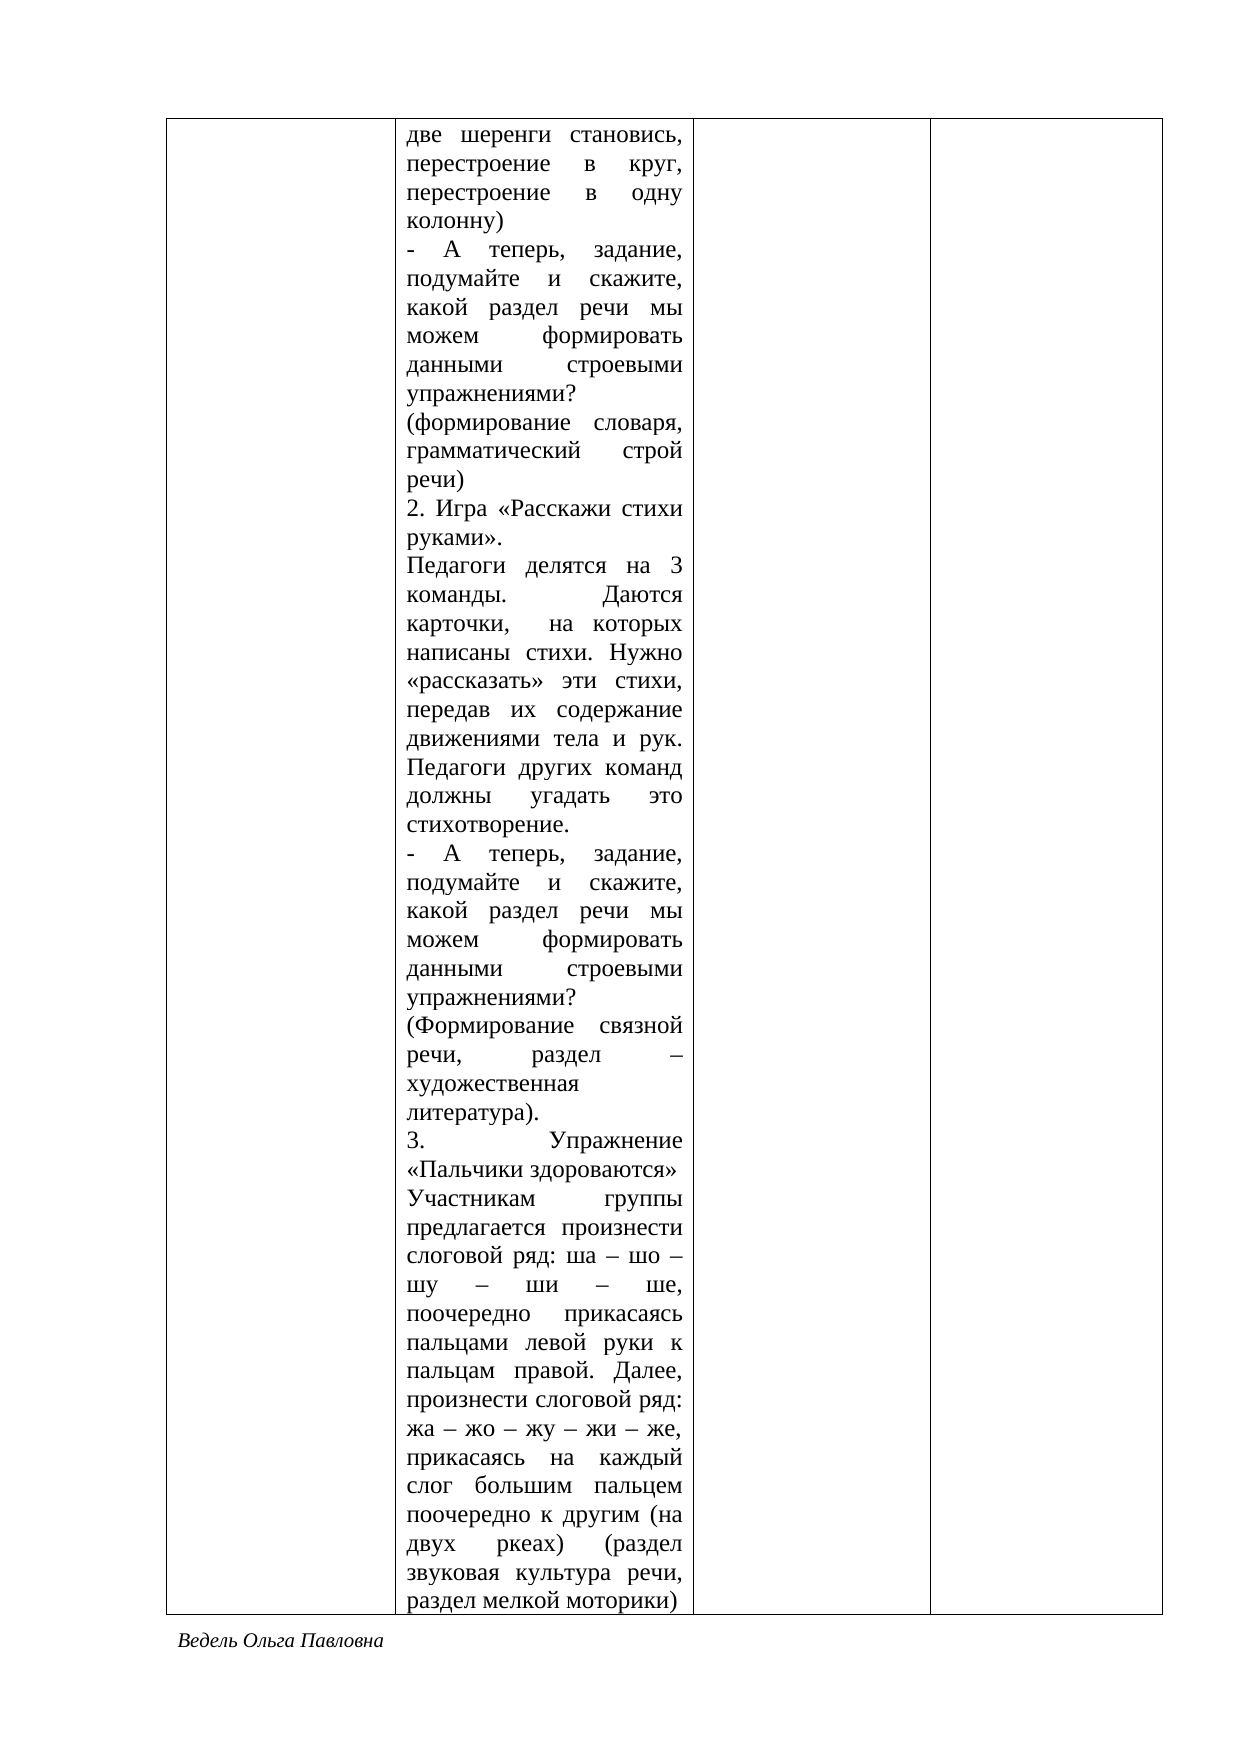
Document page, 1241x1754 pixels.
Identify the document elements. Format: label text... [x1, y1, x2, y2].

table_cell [694, 119, 930, 1614]
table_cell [167, 119, 395, 1614]
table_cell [931, 119, 1162, 1614]
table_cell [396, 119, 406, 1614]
